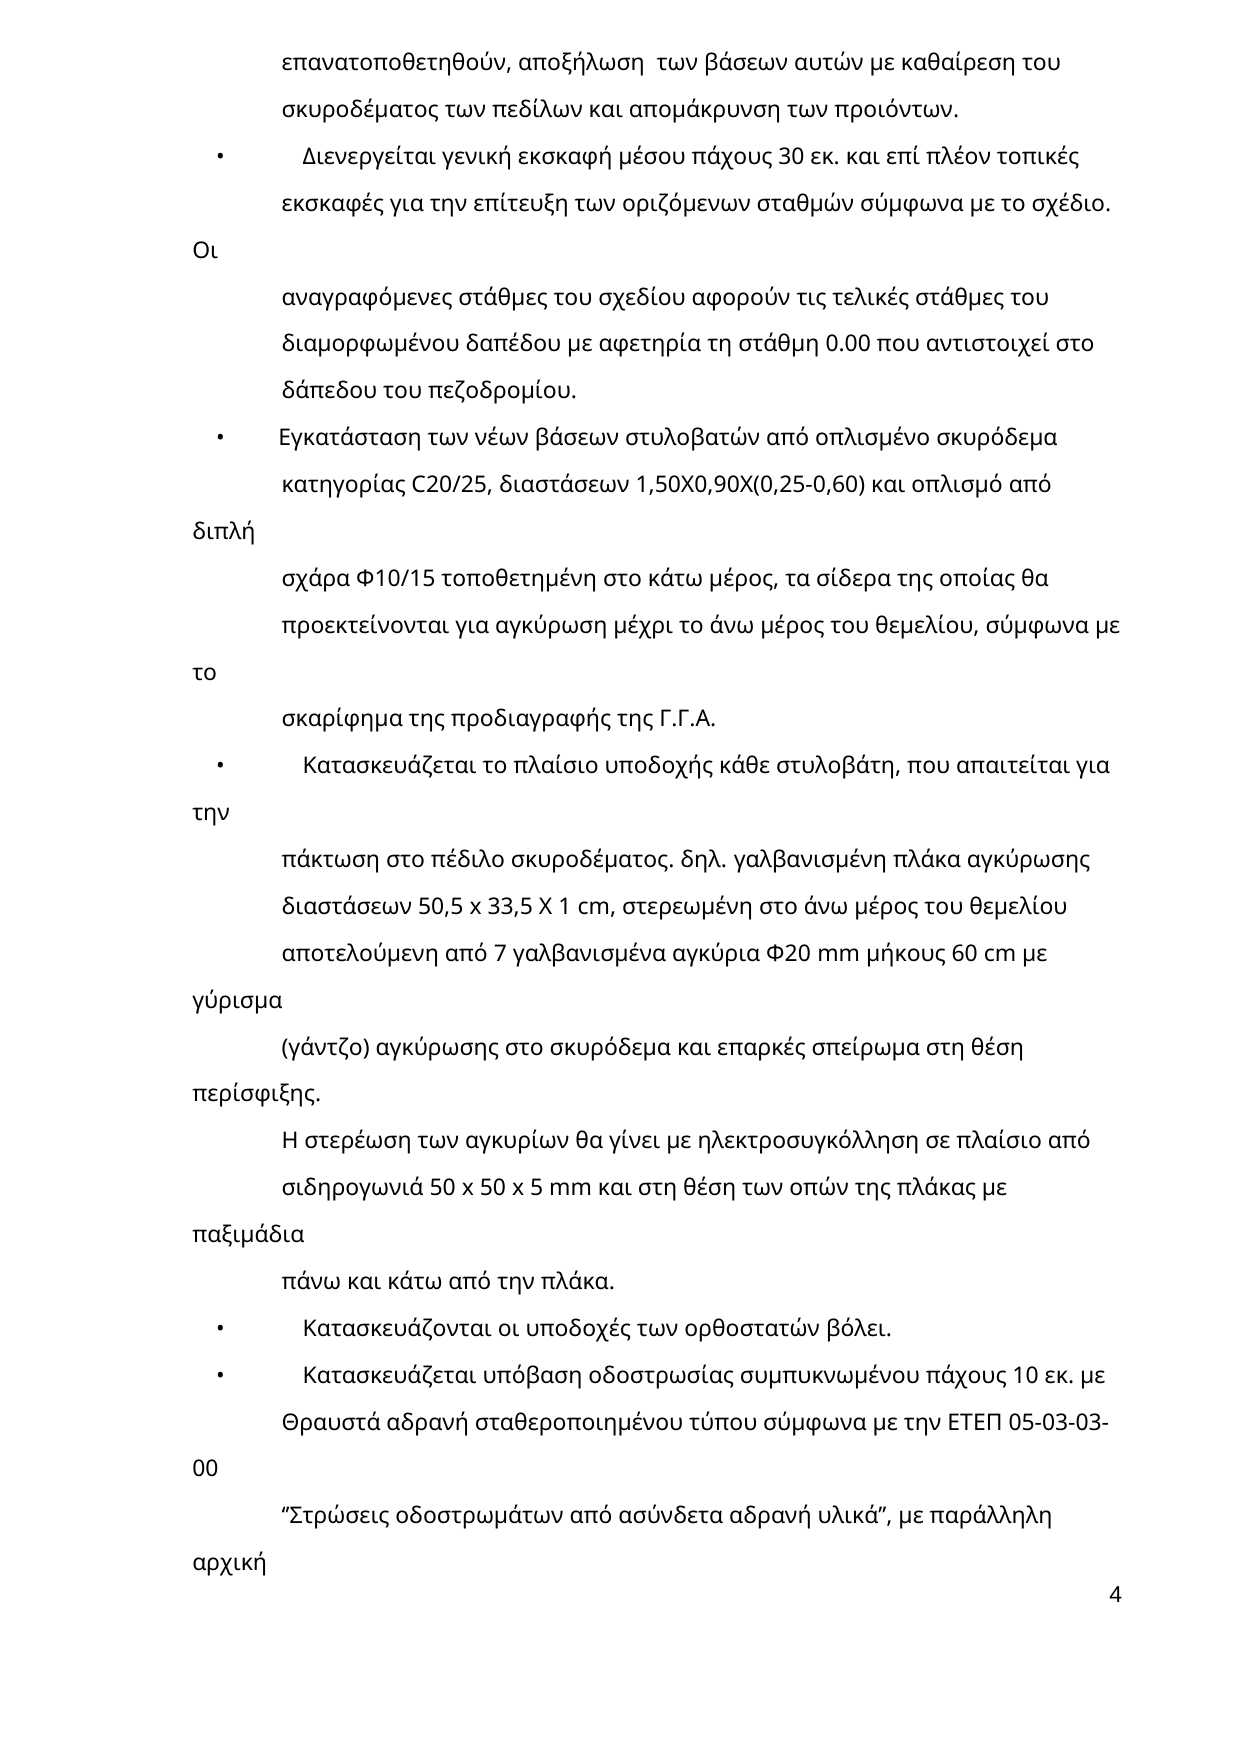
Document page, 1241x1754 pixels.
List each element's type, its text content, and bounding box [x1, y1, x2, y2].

text προεκτείνονται για αγκύρωση μέχρι το άνω μέρος του θεμελίου, σύμφωνα με το [192, 608, 1122, 687]
text ‘’Στρώσεις οδοστρωμάτων από ασύνδετα αδρανή υλικά’’, με παράλληλη αρχική [192, 1499, 1122, 1577]
text • Κατασκευάζεται το πλαίσιο υποδοχής κάθε στυλοβάτη, που απαιτείται για την [192, 749, 1122, 827]
text (γάντζο) αγκύρωσης στο σκυρόδεμα και επαρκές σπείρωμα στη θέση περίσφιξης. [192, 1030, 1122, 1108]
text εκσκαφές για την επίτευξη των οριζόμενων σταθμών σύμφωνα με το σχέδιο. Οι [192, 187, 1122, 265]
text πάκτωση στο πέδιλο σκυροδέματος. δηλ. γαλβανισμένη πλάκα αγκύρωσης [192, 843, 1122, 874]
text σιδηρογωνιά 50 x 50 x 5 mm και στη θέση των οπών της πλάκας με παξιμάδια [192, 1171, 1122, 1249]
text διαμορφωμένου δαπέδου με αφετηρία τη στάθμη 0.00 που αντιστοιχεί στο [192, 327, 1122, 358]
text δάπεδου του πεζοδρομίου. [192, 374, 1122, 405]
text πάνω και κάτω από την πλάκα. [192, 1265, 1122, 1296]
text • Διενεργείται γενική εκσκαφή μέσου πάχους 30 εκ. και επί πλέον τοπικές [192, 140, 1122, 171]
text διαστάσεων 50,5 x 33,5 Χ 1 cm, στερεωμένη στο άνω μέρος του θεμελίου [192, 890, 1122, 921]
text • Κατασκευάζονται οι υποδοχές των ορθοστατών βόλει. [192, 1312, 1122, 1343]
text αποτελούμενη από 7 γαλβανισμένα αγκύρια Φ20 mm μήκους 60 cm με γύρισμα [192, 937, 1122, 1015]
text αναγραφόμενες στάθμες του σχεδίου αφορούν τις τελικές στάθμες του [192, 280, 1122, 312]
text σκυροδέματος των πεδίλων και απομάκρυνση των προιόντων. [192, 93, 1122, 124]
text • Κατασκευάζεται υπόβαση οδοστρωσίας συμπυκνωμένου πάχους 10 εκ. με [192, 1358, 1122, 1390]
text σχάρα Φ10/15 τοποθετημένη στο κάτω μέρος, τα σίδερα της οποίας θα [192, 562, 1122, 593]
text Θραυστά αδρανή σταθεροποιημένου τύπου σύμφωνα με την ΕΤΕΠ 05-03-03-00 [192, 1405, 1122, 1483]
text επανατοποθετηθούν, αποξήλωση των βάσεων αυτών με καθαίρεση του [192, 46, 1122, 77]
text Η στερέωση των αγκυρίων θα γίνει με ηλεκτροσυγκόλληση σε πλαίσιο από [192, 1124, 1122, 1155]
text σκαρίφημα της προδιαγραφής της Γ.Γ.Α. [192, 702, 1122, 733]
text κατηγορίας C20/25, διαστάσεων 1,50Χ0,90Χ(0,25-0,60) και οπλισμό από διπλή [192, 468, 1122, 546]
text • Εγκατάσταση των νέων βάσεων στυλοβατών από οπλισμένο σκυρόδεμα [192, 421, 1122, 452]
